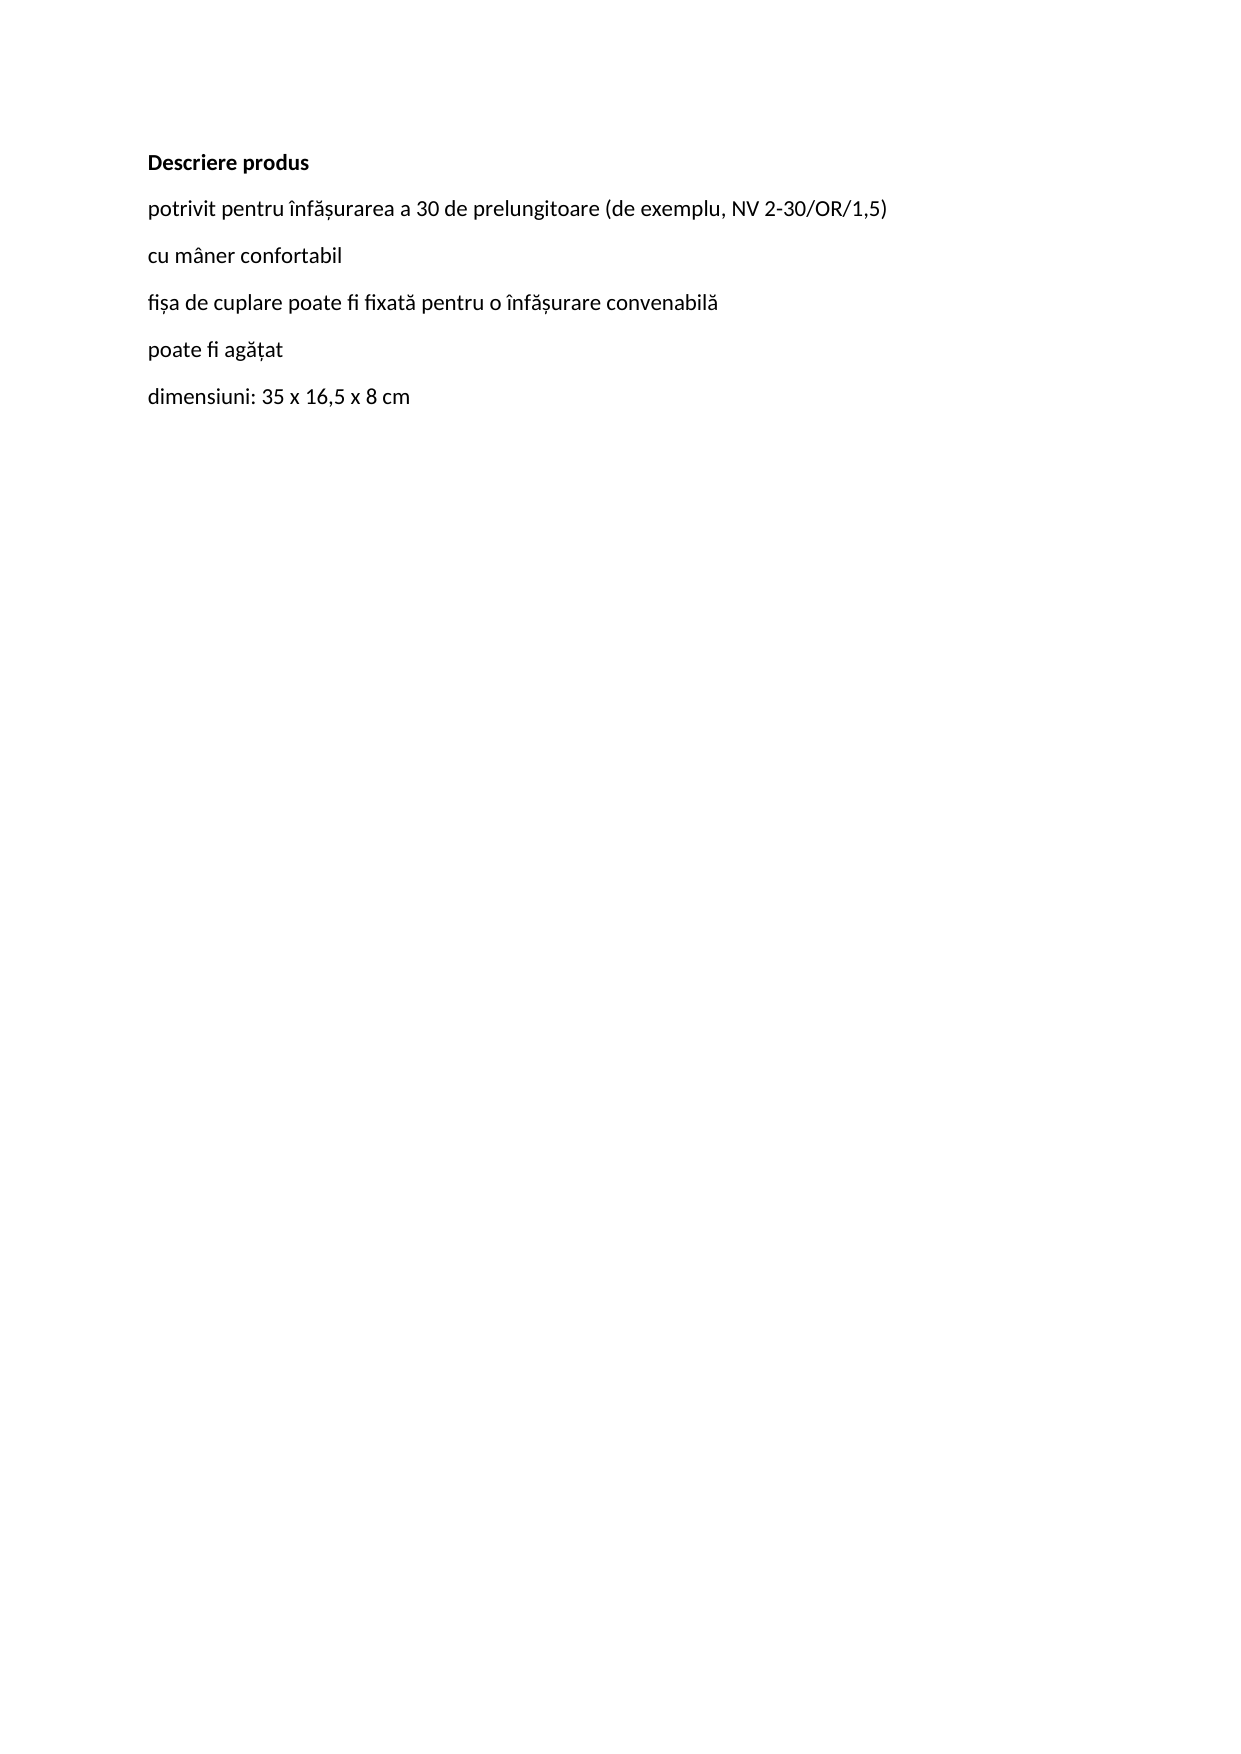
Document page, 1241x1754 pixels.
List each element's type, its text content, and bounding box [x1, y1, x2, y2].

text potrivit pentru înfășurarea a 30 de prelungitoare (de exemplu, NV 2-30/OR/1,5) [148, 194, 1093, 222]
text poate fi agățat [148, 335, 1093, 363]
text fișa de cuplare poate fi fixată pentru o înfășurare convenabilă [148, 288, 1093, 316]
text Descriere produs [148, 148, 1093, 176]
text cu mâner confortabil [148, 241, 1093, 269]
text dimensiuni: 35 x 16,5 x 8 cm [148, 382, 1093, 410]
